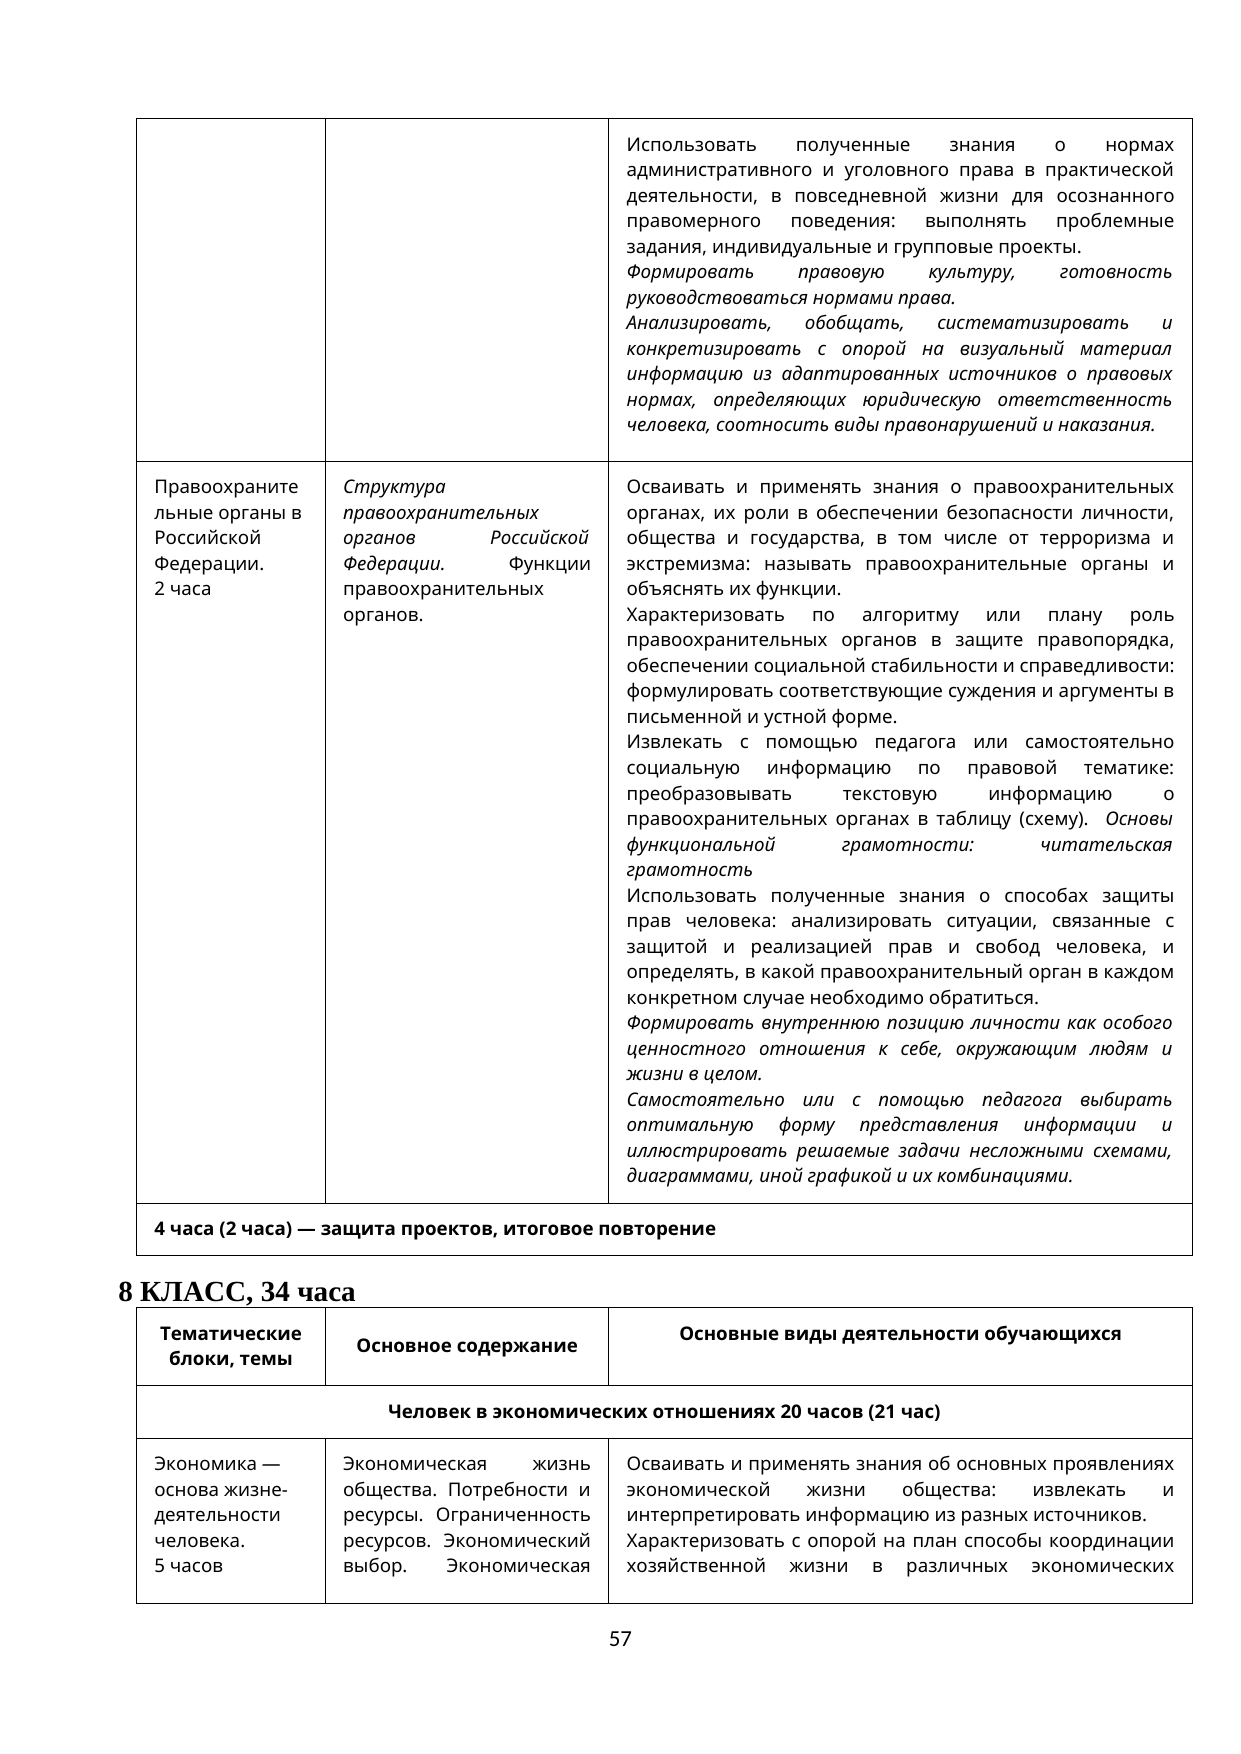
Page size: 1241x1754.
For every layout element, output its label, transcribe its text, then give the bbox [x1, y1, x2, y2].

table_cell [137, 1439, 325, 1603]
table_cell [326, 119, 608, 461]
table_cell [609, 1439, 1192, 1603]
table_cell Человек в экономических отношениях 20 часов (21 час) [137, 1386, 1192, 1438]
table_header Основное содержание [326, 1308, 608, 1385]
table_cell Правоохранительные органы в Российской Федерации. 2 часа [137, 462, 325, 1202]
table_cell 4 часа (2 часа) — защита проектов, итоговое повторение [137, 1204, 1192, 1255]
table_header Тематические блоки, темы [137, 1308, 325, 1385]
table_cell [609, 119, 1192, 461]
table_header Основные виды деятельности обучающихся [609, 1308, 1192, 1385]
table_cell Структура правоохранительных органов Российской Федерации. Функции правоохранительных органов. [326, 462, 608, 1202]
text 8 КЛАСС, 34 часа [118, 1274, 1122, 1307]
table_cell [137, 119, 325, 461]
table_cell Осваивать и применять знания о правоохранительных органах, их роли в обеспечении безопасности личности, общества и государства, в том числе от терроризма и экстремизма: называть правоохранительные органы и объяснять их функции. Характеризовать по алгоритму или плану роль правоохранительных органов в защите правопорядка, обеспечении социальной стабиль­ности и справедливости: формулировать соответствующие суждения и аргументы в письменной и устной форме. Извлекать с помощью педагога или самостоятельно социальную информацию по правовой тематике: преобразовывать текстовую информацию о правоохранительных органах в таблицу (схему). Основы функциональной грамотности: читательская грамотность Использовать полученные знания о способах защиты прав человека: анализировать ситуации, связанные с защитой и реализацией прав и свобод человека, и определять, в какой правоохранительный орган в каждом конкретном случае необходимо обратиться. Формировать внутреннюю позицию личности как особого ценностного отношения к себе, окружающим людям и жизни в целом. Самостоятельно или с помощью педагога выбирать оптимальную форму представления информации и иллюстрировать решаемые задачи несложными схемами, диаграммами, иной графикой и их комбинациями. [609, 462, 1192, 1202]
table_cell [326, 1439, 608, 1603]
